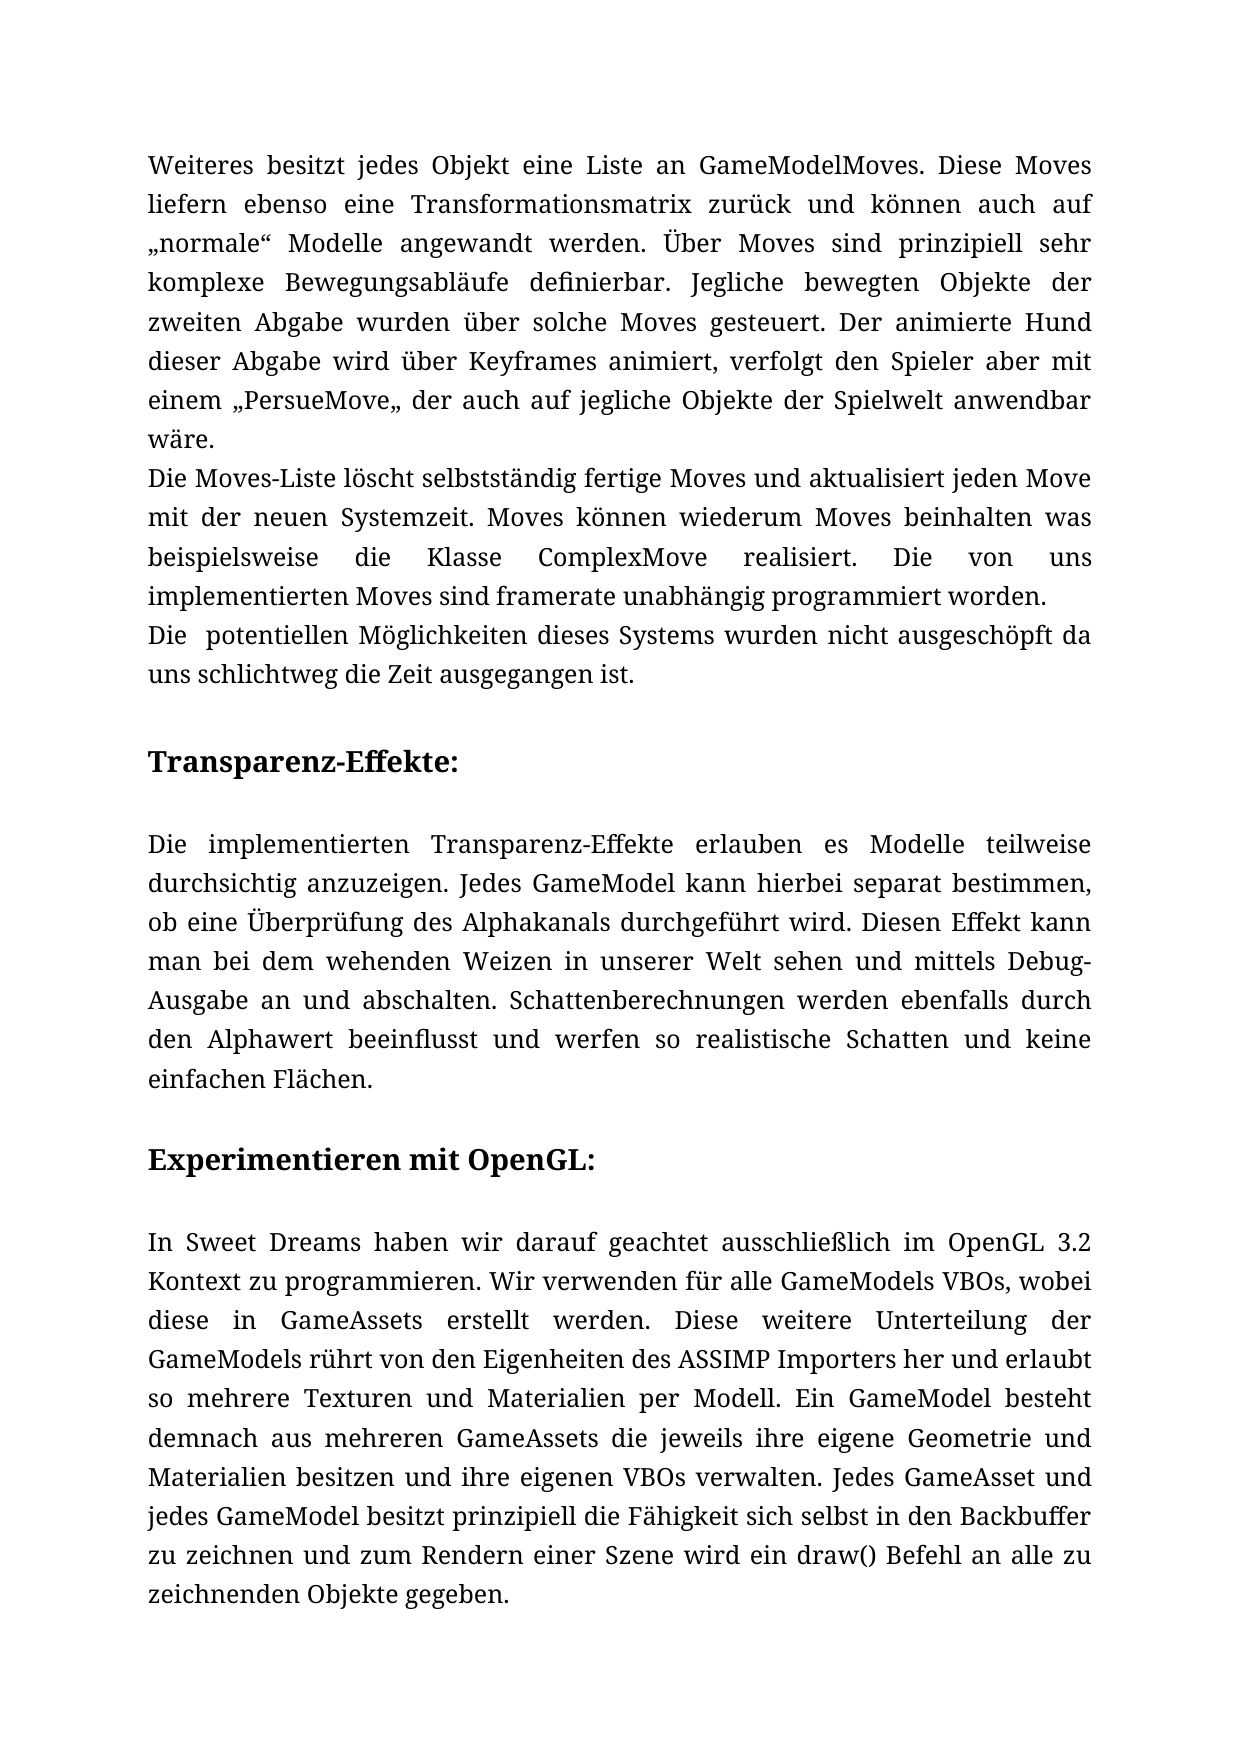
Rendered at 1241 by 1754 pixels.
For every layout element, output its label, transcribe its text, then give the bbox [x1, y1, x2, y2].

text Transparenz-Effekte: [148, 742, 1093, 781]
text Die implementierten Transparenz-Effekte erlauben es Modelle teilweise durchsichtig anzuzeigen. Jedes GameModel kann hierbei separat bestimmen, ob eine Überprüfung des Alphakanals durchgeführt wird. Diesen Effekt kann man bei dem wehenden Weizen in unserer Welt sehen und mittels Debug-Ausgabe an und abschalten. Schattenberechnungen werden ebenfalls durch den Alphawert beeinflusst und werfen so realistische Schatten und keine einfachen Flächen. [148, 826, 1093, 1095]
text Die potentiellen Möglichkeiten dieses Systems wurden nicht ausgeschöpft da uns schlichtweg die Zeit ausgegangen ist. [148, 618, 1093, 691]
text Experimentieren mit OpenGL: [148, 1140, 1093, 1179]
text Weiteres besitzt jedes Objekt eine Liste an GameModelMoves. Diese Moves liefern ebenso eine Transformationsmatrix zurück und können auch auf „normale“ Modelle angewandt werden. Über Moves sind prinzipiell sehr komplexe Bewegungsabläufe definierbar. Jegliche bewegten Objekte der zweiten Abgabe wurden über solche Moves gesteuert. Der animierte Hund dieser Abgabe wird über Keyframes animiert, verfolgt den Spieler aber mit einem „PersueMove„ der auch auf jegliche Objekte der Spielwelt anwendbar wäre. [148, 148, 1093, 456]
text In Sweet Dreams haben wir darauf geachtet ausschließlich im OpenGL 3.2 Kontext zu programmieren. Wir verwenden für alle GameModels VBOs, wobei diese in GameAssets erstellt werden. Diese weitere Unterteilung der GameModels rührt von den Eigenheiten des ASSIMP Importers her und erlaubt so mehrere Texturen und Materialien per Modell. Ein GameModel besteht demnach aus mehreren GameAssets die jeweils ihre eigene Geometrie und Materialien besitzen und ihre eigenen VBOs verwalten. Jedes GameAsset und jedes GameModel besitzt prinzipiell die Fähigkeit sich selbst in den Backbuffer zu zeichnen und zum Rendern einer Szene wird ein draw() Befehl an alle zu zeichnenden Objekte gegeben. [148, 1224, 1093, 1611]
text Die Moves-Liste löscht selbstständig fertige Moves und aktualisiert jeden Move mit der neuen Systemzeit. Moves können wiederum Moves beinhalten was beispielsweise die Klasse ComplexMove realisiert. Die von uns implementierten Moves sind framerate unabhängig programmiert worden. [148, 461, 1093, 612]
